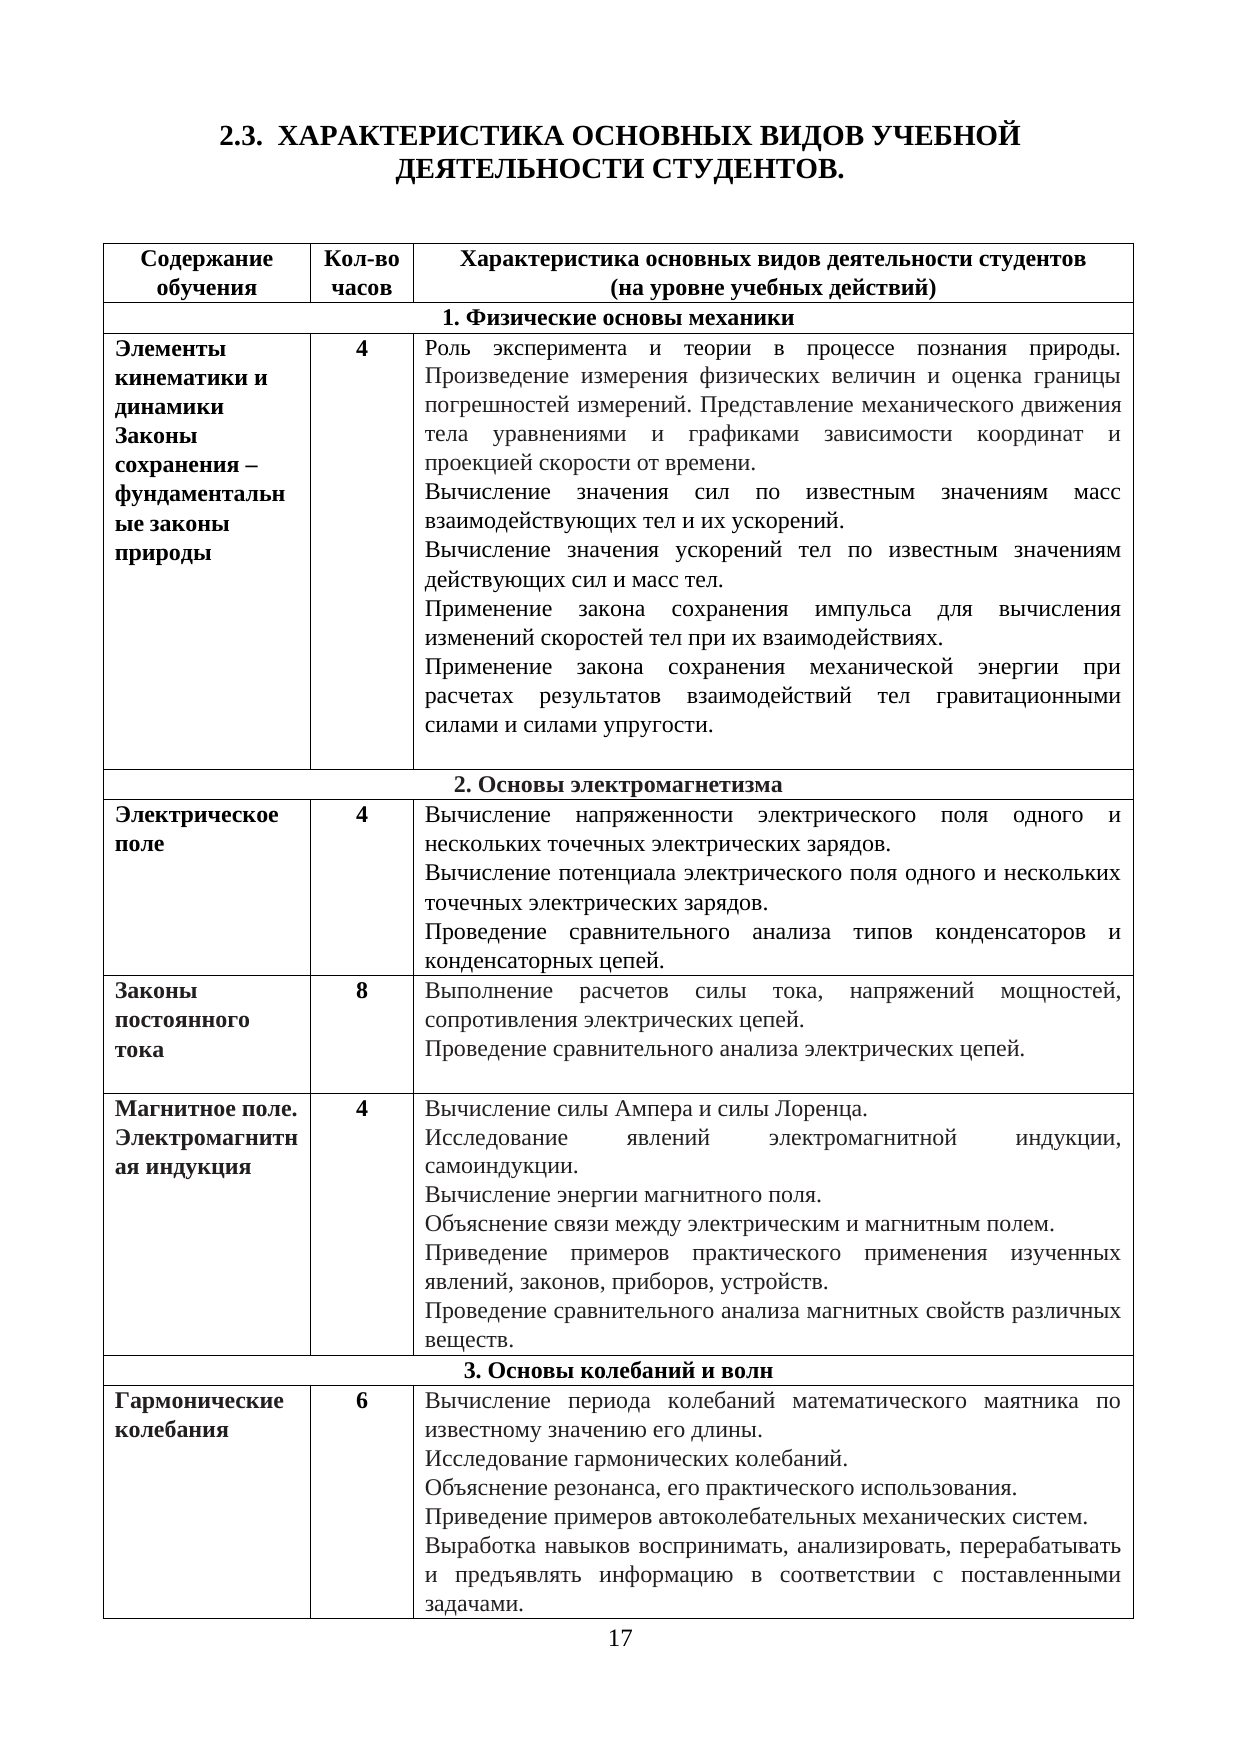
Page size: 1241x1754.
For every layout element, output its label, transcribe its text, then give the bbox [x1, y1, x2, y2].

table_cell Магнитное поле. Электромагнитная индукция [104, 1094, 310, 1355]
table_cell 4 [311, 800, 413, 975]
table_cell Вычисление периода колебаний математического маятника по известному значению его длины. Исследование гармонических колебаний. Объяснение резонанса, его практического использования. Приведение примеров автоколебательных механических систем. Выработка навыков воспринимать, анализировать, перерабатывать и предъявлять информацию в соответствии с поставленными задачами. [414, 1386, 1133, 1618]
table_cell 6 [311, 1386, 413, 1618]
table_cell Вычисление напряженности электрического поля одного и нескольких точечных электрических зарядов. Вычисление потенциала электрического поля одного и нескольких точечных электрических зарядов. Проведение сравнительного анализа типов конденсаторов и конденсаторных цепей. [414, 800, 1133, 975]
table_cell 4 [311, 1094, 413, 1355]
table_cell Выполнение расчетов силы тока, напряжений мощностей, сопротивления электрических цепей. Проведение сравнительного анализа электрических цепей. [414, 976, 1133, 1092]
table_cell 2. Основы электромагнетизма [104, 770, 1133, 799]
table_cell 1. Физические основы механики [104, 303, 1133, 332]
text 2.3. Характеристика основных видов учебной деятельности студентов. [118, 118, 1122, 185]
table_cell Роль эксперимента и теории в процессе познания природы. Произведение измерения физических величин и оценка границы погрешностей измерений. Представление механического движения тела уравнениями и графиками зависимости координат и проекцией скорости от времени. Вычисление значения сил по известным значениям масс взаимодействующих тел и их ускорений. Вычисление значения ускорений тел по известным значениям действующих сил и масс тел. Применение закона сохранения импульса для вычисления изменений скоростей тел при их взаимодействиях. Применение закона сохранения механической энергии при расчетах результатов взаимодействий тел гравитационными силами и силами упругости. [414, 334, 1133, 769]
table_cell 8 [311, 976, 413, 1092]
table_header Кол-во часов [311, 244, 413, 302]
table_cell 4 [311, 334, 413, 769]
table_header Характеристика основных видов деятельности студентов (на уровне учебных действий) [414, 244, 1133, 302]
table_cell Гармонические колебания [104, 1386, 310, 1618]
table_cell Вычисление силы Ампера и силы Лоренца. Исследование явлений электромагнитной индукции, самоиндукции. Вычисление энергии магнитного поля. Объяснение связи между электрическим и магнитным полем. Приведение примеров практического применения изученных явлений, законов, приборов, устройств. Проведение сравнительного анализа магнитных свойств различных веществ. [414, 1094, 1133, 1355]
table_cell Элементы кинематики и динамики Законы сохранения – фундаментальные законы природы [104, 334, 310, 769]
table_cell Электрическое поле [104, 800, 310, 975]
table_cell Законы постоянного тока [104, 976, 310, 1092]
table_cell 3. Основы колебаний и волн [104, 1356, 1133, 1385]
table_header Содержание обучения [104, 244, 310, 302]
